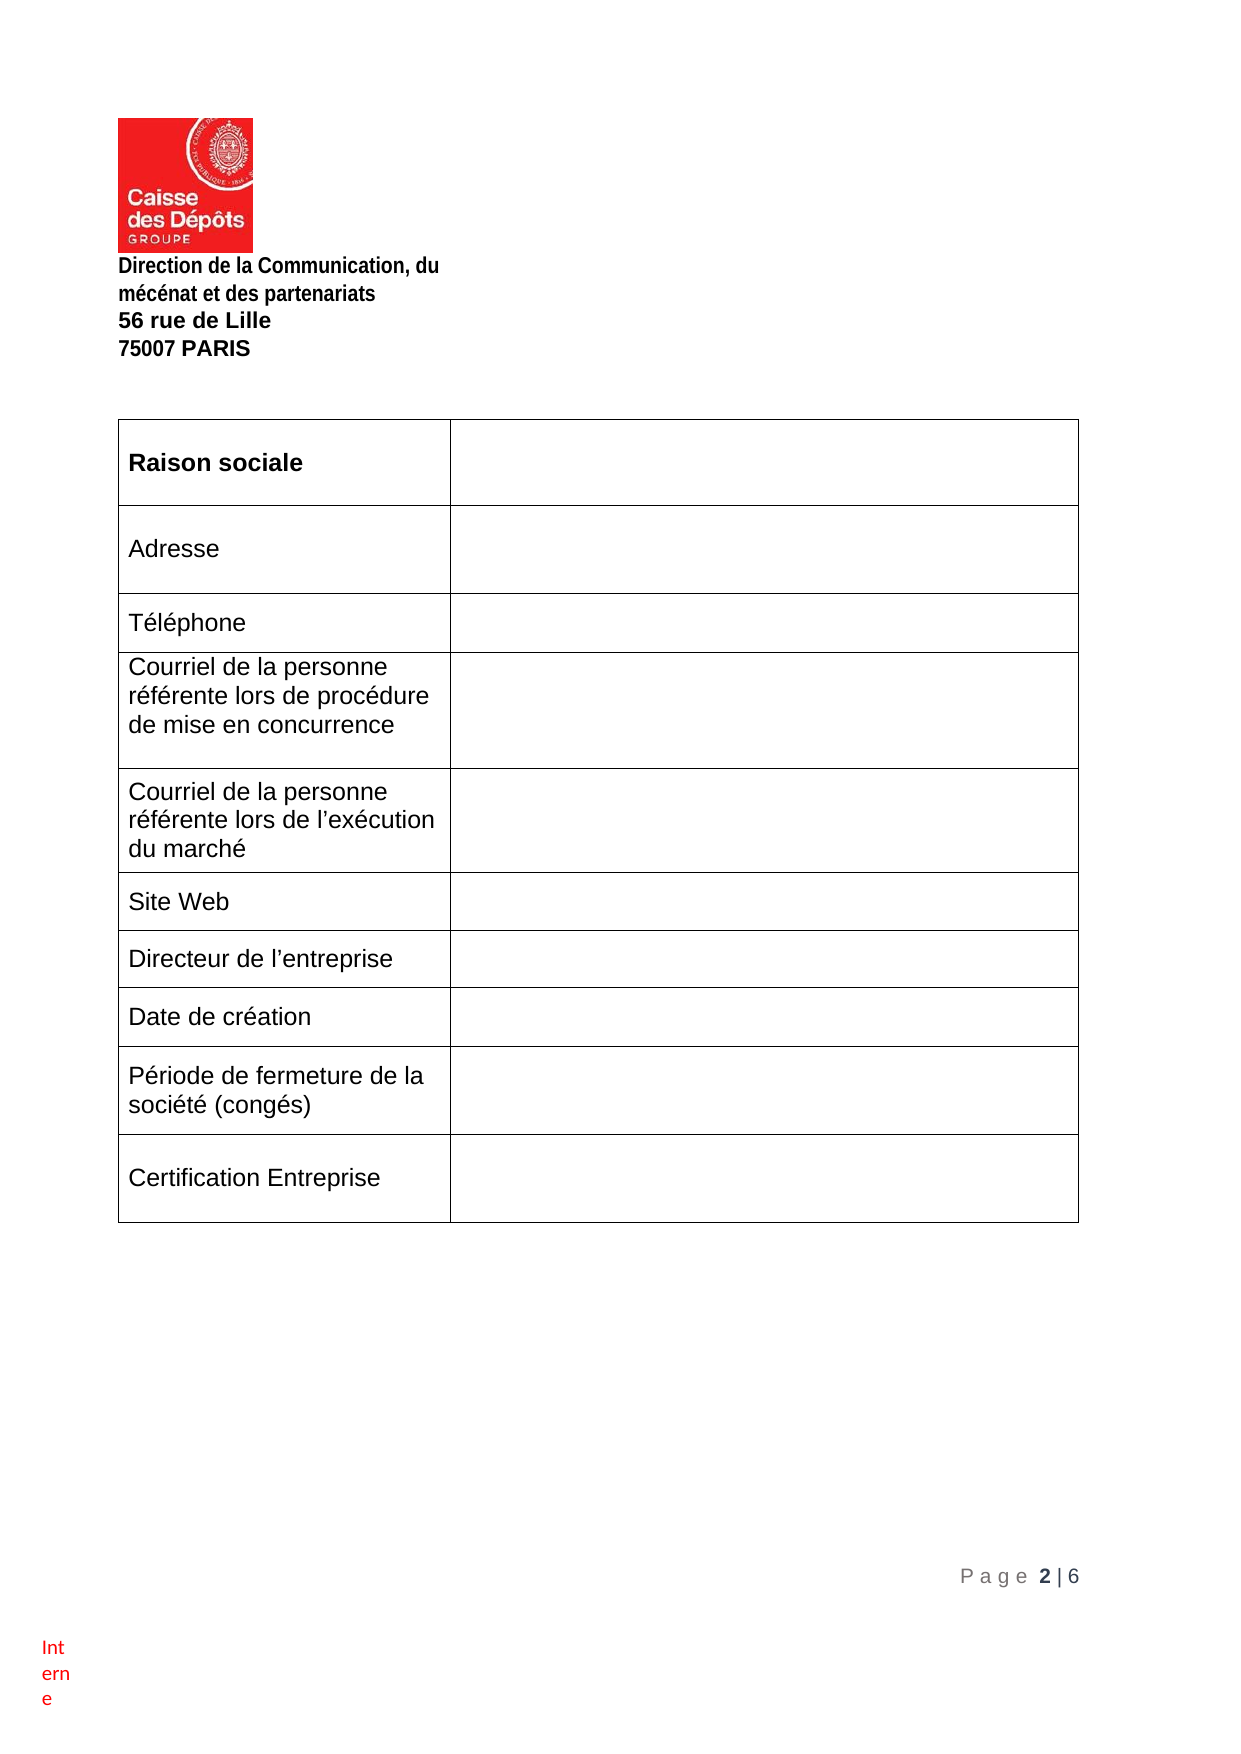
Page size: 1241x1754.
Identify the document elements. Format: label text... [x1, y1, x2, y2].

table_cell [451, 594, 1078, 652]
table_cell Téléphone [119, 594, 450, 652]
table_cell Courriel de la personne référente lors de l’exécution du marché [119, 769, 450, 872]
picture [118, 118, 253, 253]
table_cell [451, 988, 1078, 1046]
table_cell Adresse [119, 506, 450, 593]
table_cell Période de fermeture de la société (congés) [119, 1047, 450, 1134]
table_cell Certification Entreprise [119, 1135, 450, 1222]
table_cell Site Web [119, 873, 450, 930]
table_cell [451, 653, 1078, 768]
table_header Raison sociale [119, 420, 450, 505]
table_cell [451, 506, 1078, 593]
table_header [451, 420, 1078, 505]
table_cell [451, 931, 1078, 987]
table_cell [451, 1047, 1078, 1134]
table_cell [451, 873, 1078, 930]
table_cell [451, 1135, 1078, 1222]
table_cell [451, 769, 1078, 872]
table_cell Courriel de la personne référente lors de procédure de mise en concurrence [119, 653, 450, 768]
table_cell Directeur de l’entreprise [119, 931, 450, 987]
table_cell Date de création [119, 988, 450, 1046]
